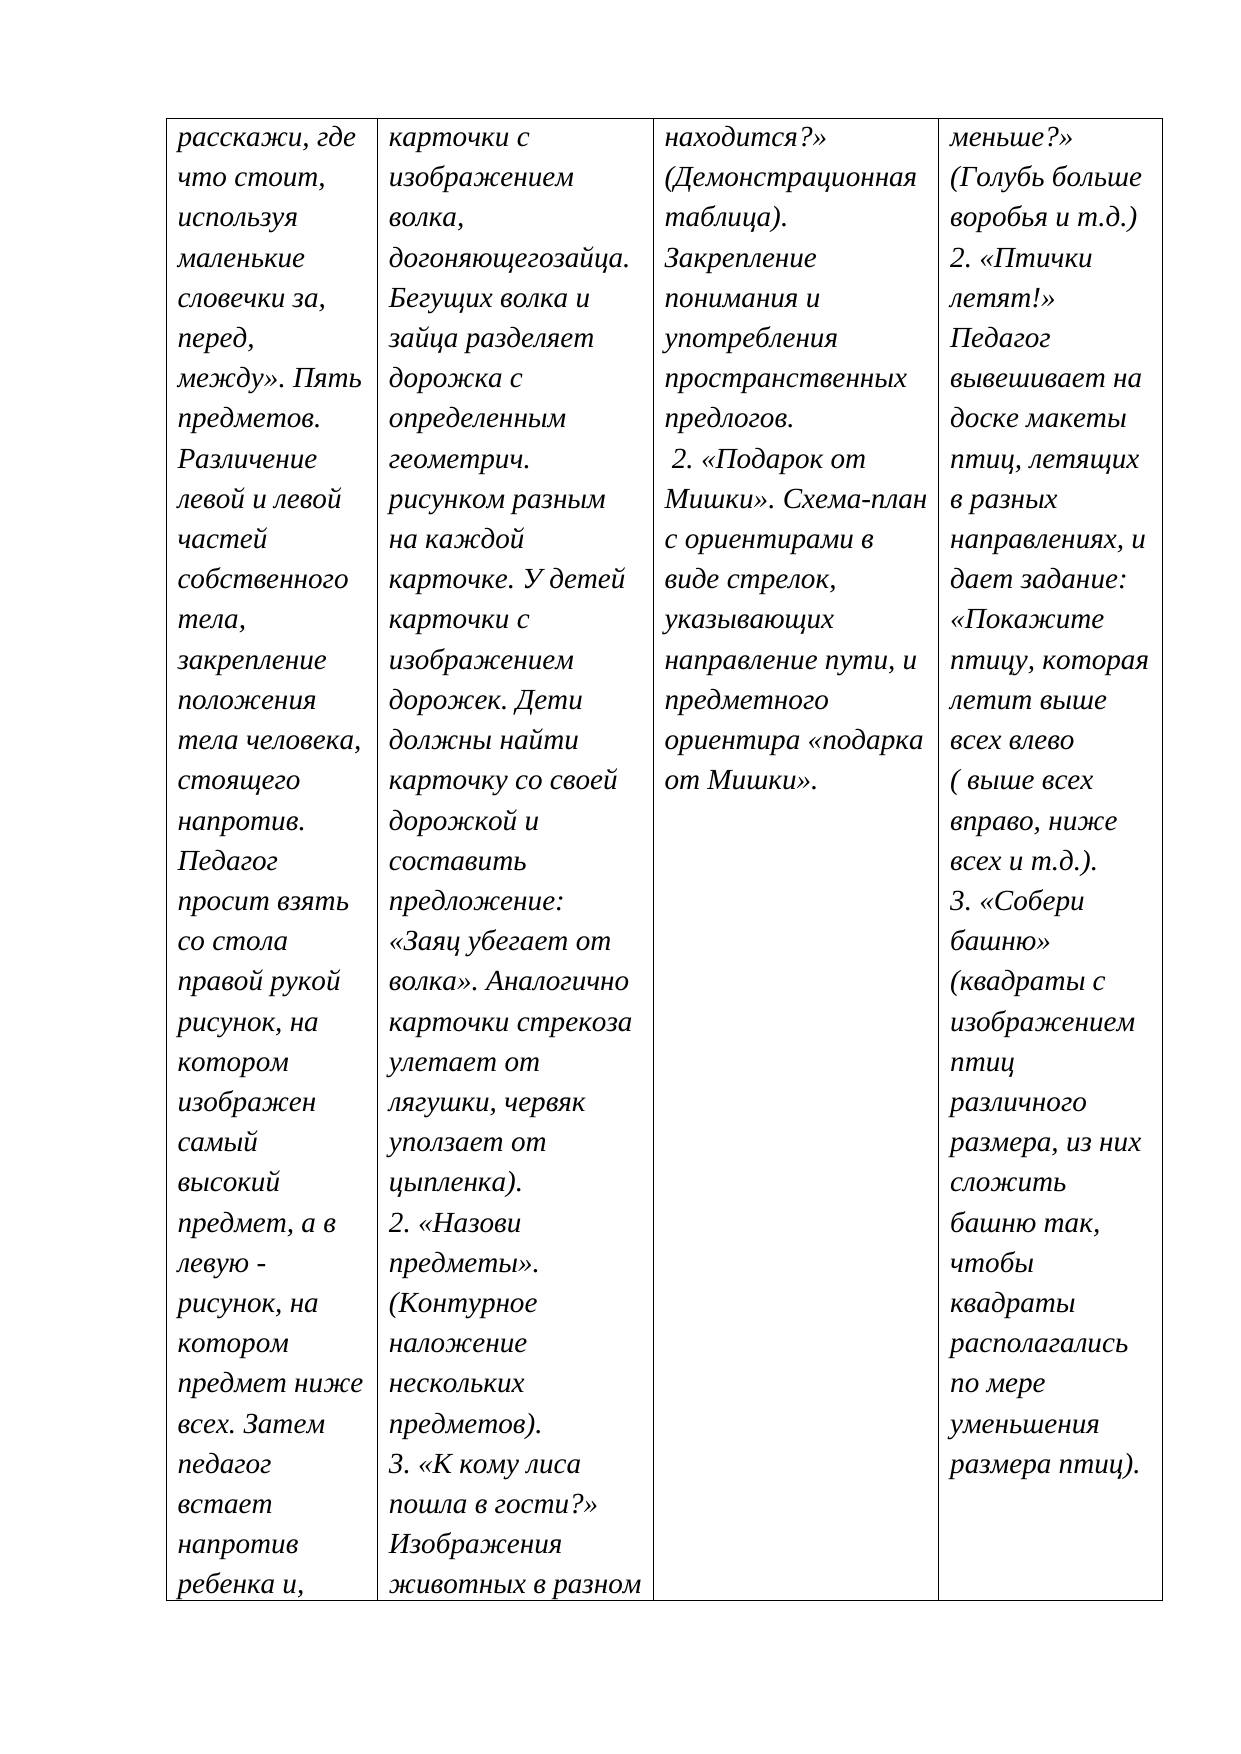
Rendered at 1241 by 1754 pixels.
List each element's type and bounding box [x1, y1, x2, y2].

table_cell [167, 119, 377, 1600]
table_cell [939, 119, 1162, 1600]
table_cell [654, 119, 938, 1600]
table_cell [378, 119, 653, 1600]
